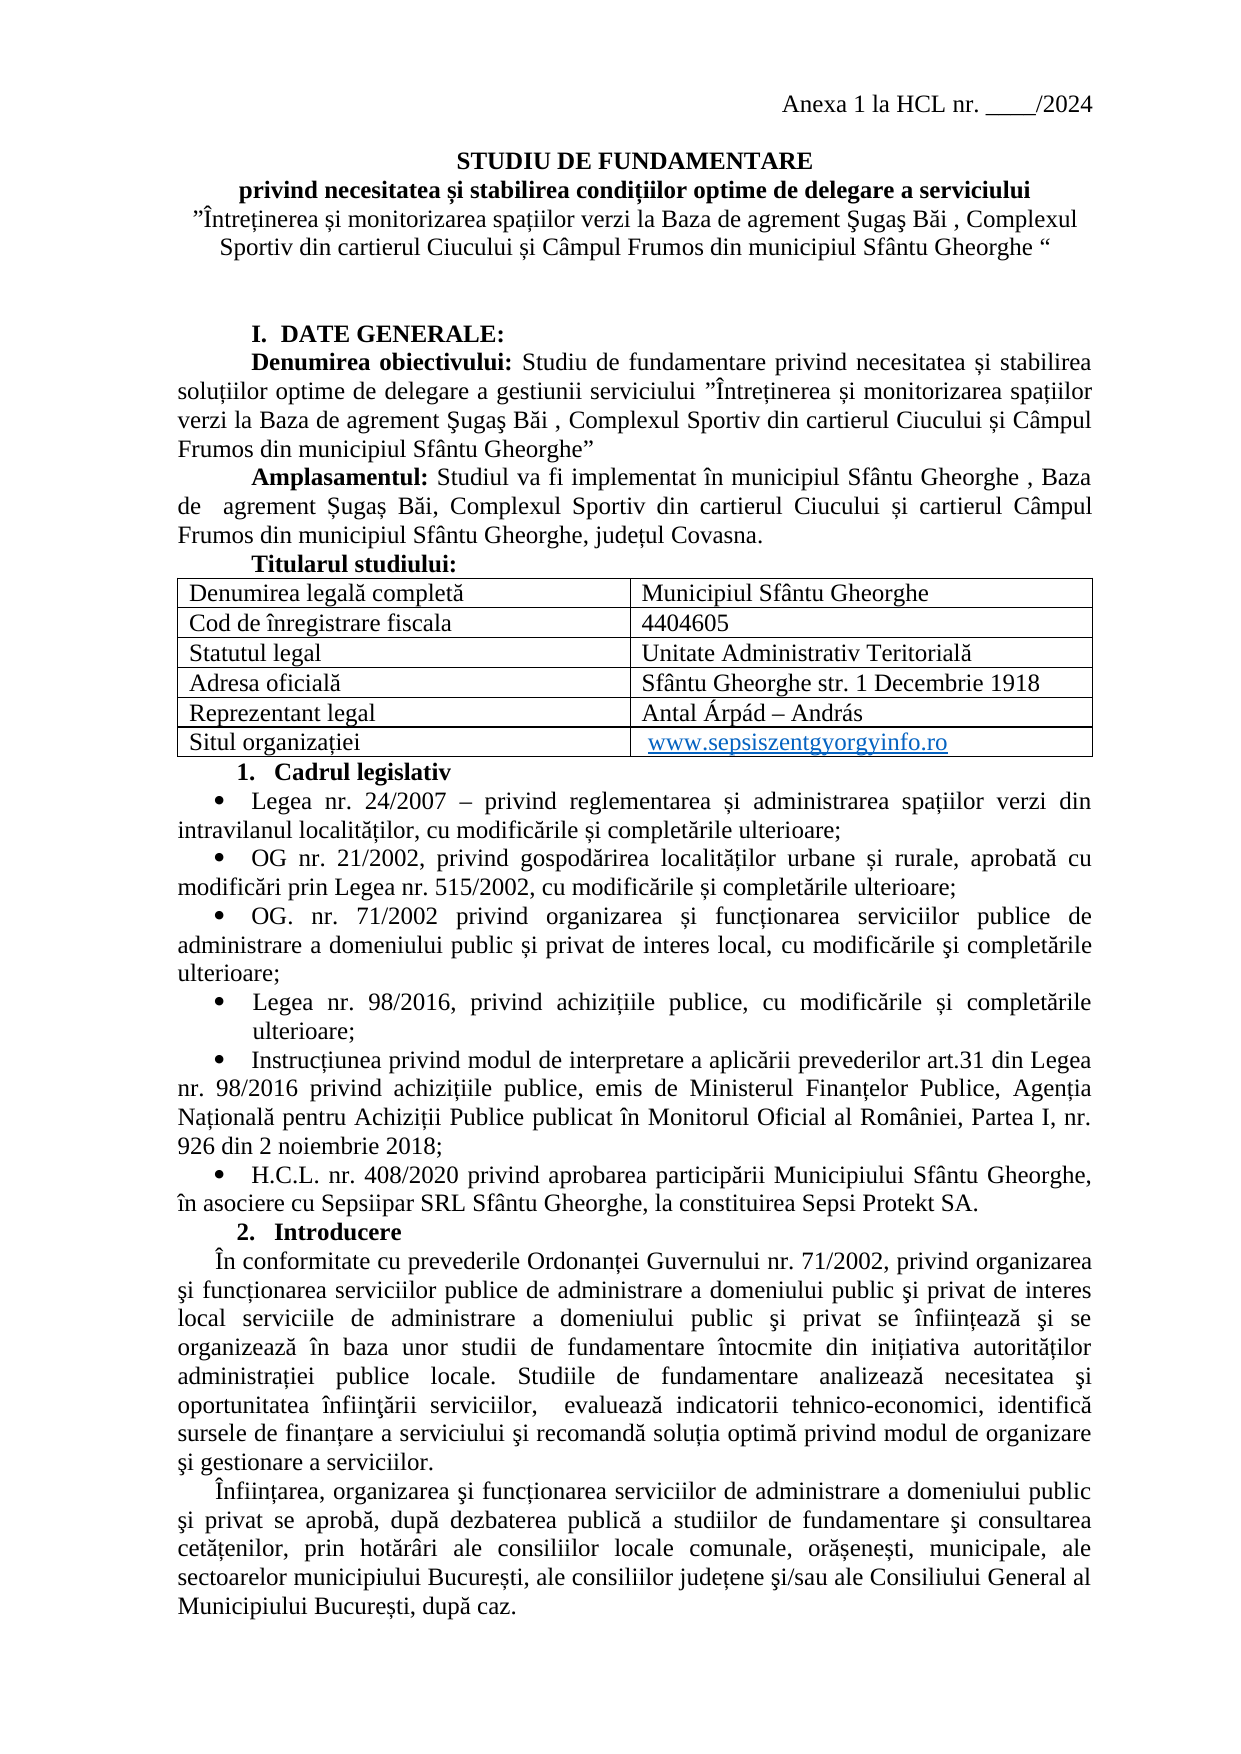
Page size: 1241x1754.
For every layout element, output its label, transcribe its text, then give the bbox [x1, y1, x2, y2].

text Amplasamentul: Studiul va fi implementat în municipiul Sfântu Gheorghe , Baza de agrement Șugaș Băi, Complexul Sportiv din cartierul Ciucului și cartierul Câmpul Frumos din municipiul Sfântu Gheorghe, județul Covasna. [177, 462, 1092, 549]
table_cell Unitate Administrativ Teritorială [631, 638, 1092, 667]
list Instrucțiunea privind modul de interpretare a aplicării prevederilor art.31 din Legea nr. 98/2016 privind achizițiile publice, emis de Ministerul Finanțelor Publice, Agenția Națională pentru Achiziții Publice publicat în Monitorul Oficial al României, Partea I, nr. 926 din 2 noiembrie 2018; [177, 1045, 1092, 1160]
list OG nr. 21/2002, privind gospodărirea localităților urbane și rurale, aprobată cu modificări prin Legea nr. 515/2002, cu modificările și completările ulterioare; [177, 843, 1092, 901]
text privind necesitatea și stabilirea condițiilor optime de delegare a serviciului ”Întreținerea și monitorizarea spațiilor verzi la Baza de agrement Şugaş Băi , Complexul Sportiv din cartierul Ciucului și Câmpul Frumos din municipiul Sfântu Gheorghe “ [177, 175, 1092, 261]
table_cell Situl organizației [178, 728, 630, 756]
text În conformitate cu prevederile Ordonanței Guvernului nr. 71/2002, privind organizarea şi funcționarea serviciilor publice de administrare a domeniului public şi privat de interes local serviciile de administrare a domeniului public şi privat se înființează şi se organizează în baza unor studii de fundamentare întocmite din inițiativa autorităților administrației publice locale. Studiile de fundamentare analizează necesitatea şi oportunitatea înfiinţării serviciilor, evaluează indicatorii tehnico-economici, identifică sursele de finanțare a serviciului şi recomandă soluția optimă privind modul de organizare şi gestionare a serviciilor. [177, 1246, 1092, 1476]
table_cell Cod de înregistrare fiscala [178, 608, 630, 637]
table_header Municipiul Sfântu Gheorghe [631, 579, 1092, 607]
text Anexa 1 la HCL nr. ____/2024 [177, 89, 1092, 117]
list DATE GENERALE: [251, 319, 1092, 347]
table_cell Sfântu Gheorghe str. 1 Decembrie 1918 [631, 668, 1092, 697]
text STUDIU DE FUNDAMENTARE [177, 146, 1092, 175]
list OG. nr. 71/2002 privind organizarea și funcționarea serviciilor publice de administrare a domeniului public și privat de interes local, cu modificările şi completările ulterioare; [177, 901, 1092, 987]
text Înființarea, organizarea şi funcționarea serviciilor de administrare a domeniului public şi privat se aprobă, după dezbaterea publică a studiilor de fundamentare şi consultarea cetățenilor, prin hotărâri ale consiliilor locale comunale, orășenești, municipale, ale sectoarelor municipiului București, ale consiliilor județene şi/sau ale Consiliului General al Municipiului București, după caz. [177, 1476, 1092, 1620]
list Introducere [236, 1217, 1092, 1246]
table_header Denumirea legală completă [178, 579, 630, 607]
table_cell Reprezentant legal [178, 698, 630, 726]
text Denumirea obiectivului: Studiu de fundamentare privind necesitatea și stabilirea soluțiilor optime de delegare a gestiunii serviciului ”Întreținerea și monitorizarea spațiilor verzi la Baza de agrement Şugaş Băi , Complexul Sportiv din cartierul Ciucului și Câmpul Frumos din municipiul Sfântu Gheorghe” [177, 347, 1092, 462]
table_cell Statutul legal [178, 638, 630, 667]
list Legea nr. 24/2007 – privind reglementarea și administrarea spațiilor verzi din intravilanul localităților, cu modificările și completările ulterioare; [177, 786, 1092, 843]
list Legea nr. 98/2016, privind achizițiile publice, cu modificările și completările ulterioare; [215, 987, 1092, 1045]
table_cell www.sepsiszentgyorgyinfo.ro [631, 728, 1092, 756]
table_cell Antal Árpád – András [631, 698, 1092, 726]
table_cell 4404605 [631, 608, 1092, 637]
text Titularul studiului: [177, 549, 1092, 577]
list H.C.L. nr. 408/2020 privind aprobarea participării Municipiului Sfântu Gheorghe, în asociere cu Sepsiipar SRL Sfântu Gheorghe, la constituirea Sepsi Protekt SA. [177, 1160, 1092, 1217]
table_cell Adresa oficială [178, 668, 630, 697]
list Cadrul legislativ [236, 757, 1092, 786]
